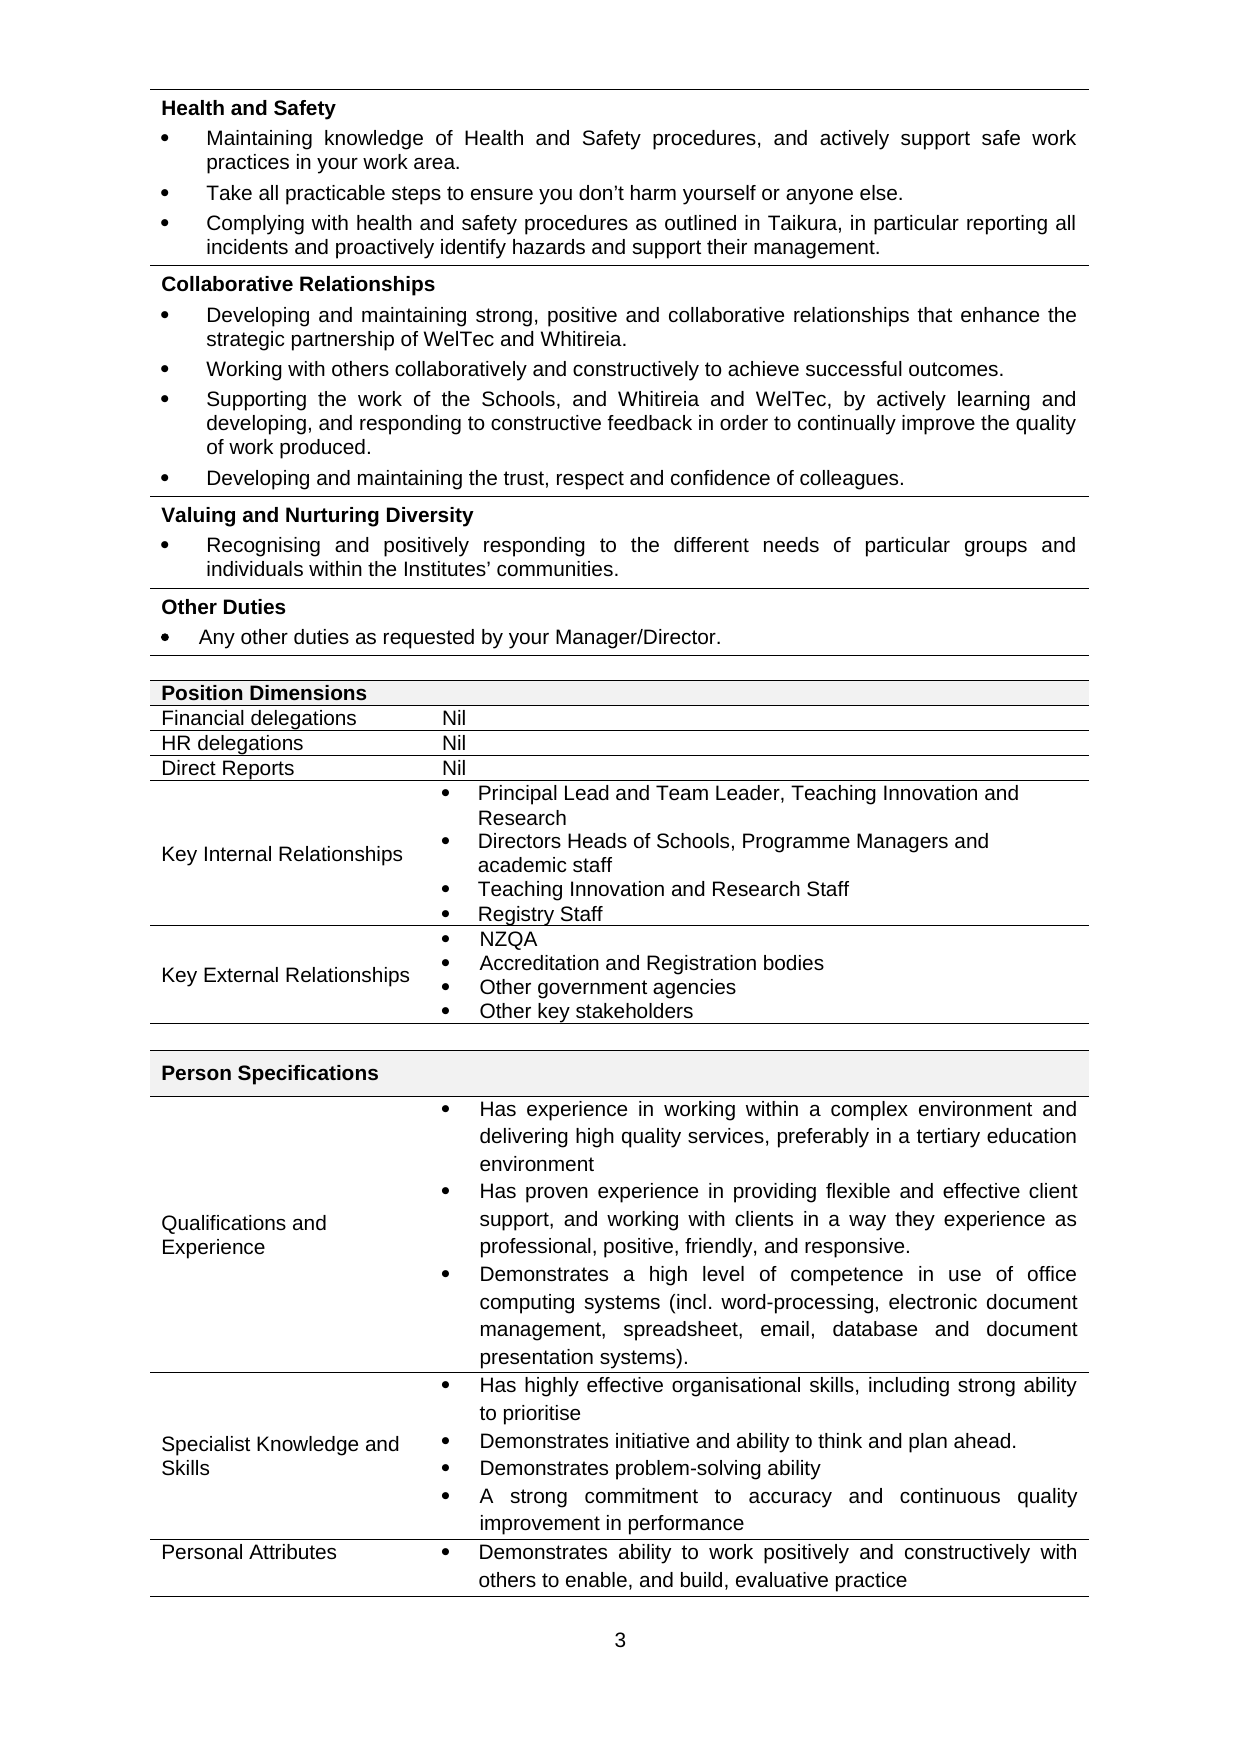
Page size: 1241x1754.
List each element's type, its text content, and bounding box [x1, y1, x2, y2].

table_cell Has highly effective organisational skills, including strong ability to prioritise Demonstrates initiative and ability to think and plan ahead. Demonstrates problem-solving ability A strong commitment to accuracy and continuous quality improvement in performance [431, 1373, 1089, 1539]
table_cell Nil [431, 731, 1089, 755]
table_cell Key Internal Relationships [150, 781, 431, 925]
table_cell Has experience in working within a complex environment and delivering high quality services, preferably in a tertiary education environment Has proven experience in providing flexible and effective client support, and working with clients in a way they experience as professional, positive, friendly, and responsive. Demonstrates a high level of competence in use of office computing systems (incl. word-processing, electronic document management, spreadsheet, email, database and document presentation systems). [431, 1097, 1089, 1372]
table_cell NZQA Accreditation and Registration bodies Other government agencies Other key stakeholders [431, 926, 1089, 1023]
table_cell Personal Attributes [150, 1540, 431, 1596]
table_cell Nil [431, 756, 1089, 780]
table_cell Valuing and Nurturing Diversity Recognising and positively responding to the different needs of particular groups and individuals within the Institutes’ communities. [150, 497, 1089, 587]
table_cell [431, 1540, 1089, 1596]
table_header Position Dimensions [150, 681, 1089, 705]
table_cell Collaborative Relationships Developing and maintaining strong, positive and collaborative relationships that enhance the strategic partnership of WelTec and Whitireia. Working with others collaboratively and constructively to achieve successful outcomes. Supporting the work of the Schools, and Whitireia and WelTec, by actively learning and developing, and responding to constructive feedback in order to continually improve the quality of work produced. Developing and maintaining the trust, respect and confidence of colleagues. [150, 266, 1089, 496]
table_cell Nil [431, 706, 1089, 730]
table_cell Health and Safety Maintaining knowledge of Health and Safety procedures, and actively support safe work practices in your work area. Take all practicable steps to ensure you don’t harm yourself or anyone else. Complying with health and safety procedures as outlined in Taikura, in particular reporting all incidents and proactively identify hazards and support their management. [150, 90, 1089, 265]
table_cell Financial delegations [150, 706, 431, 730]
table_cell Qualifications and Experience [150, 1097, 431, 1372]
table_cell Specialist Knowledge and Skills [150, 1373, 431, 1539]
table_cell Other Duties Any other duties as requested by your Manager/Director. [150, 589, 1089, 655]
table_header Person Specifications [150, 1051, 1089, 1096]
table_cell Principal Lead and Team Leader, Teaching Innovation and Research Directors Heads of Schools, Programme Managers and academic staff Teaching Innovation and Research Staff Registry Staff [431, 781, 1089, 925]
table_cell Direct Reports [150, 756, 431, 780]
table_cell Key External Relationships [150, 926, 431, 1023]
table_cell HR delegations [150, 731, 431, 755]
